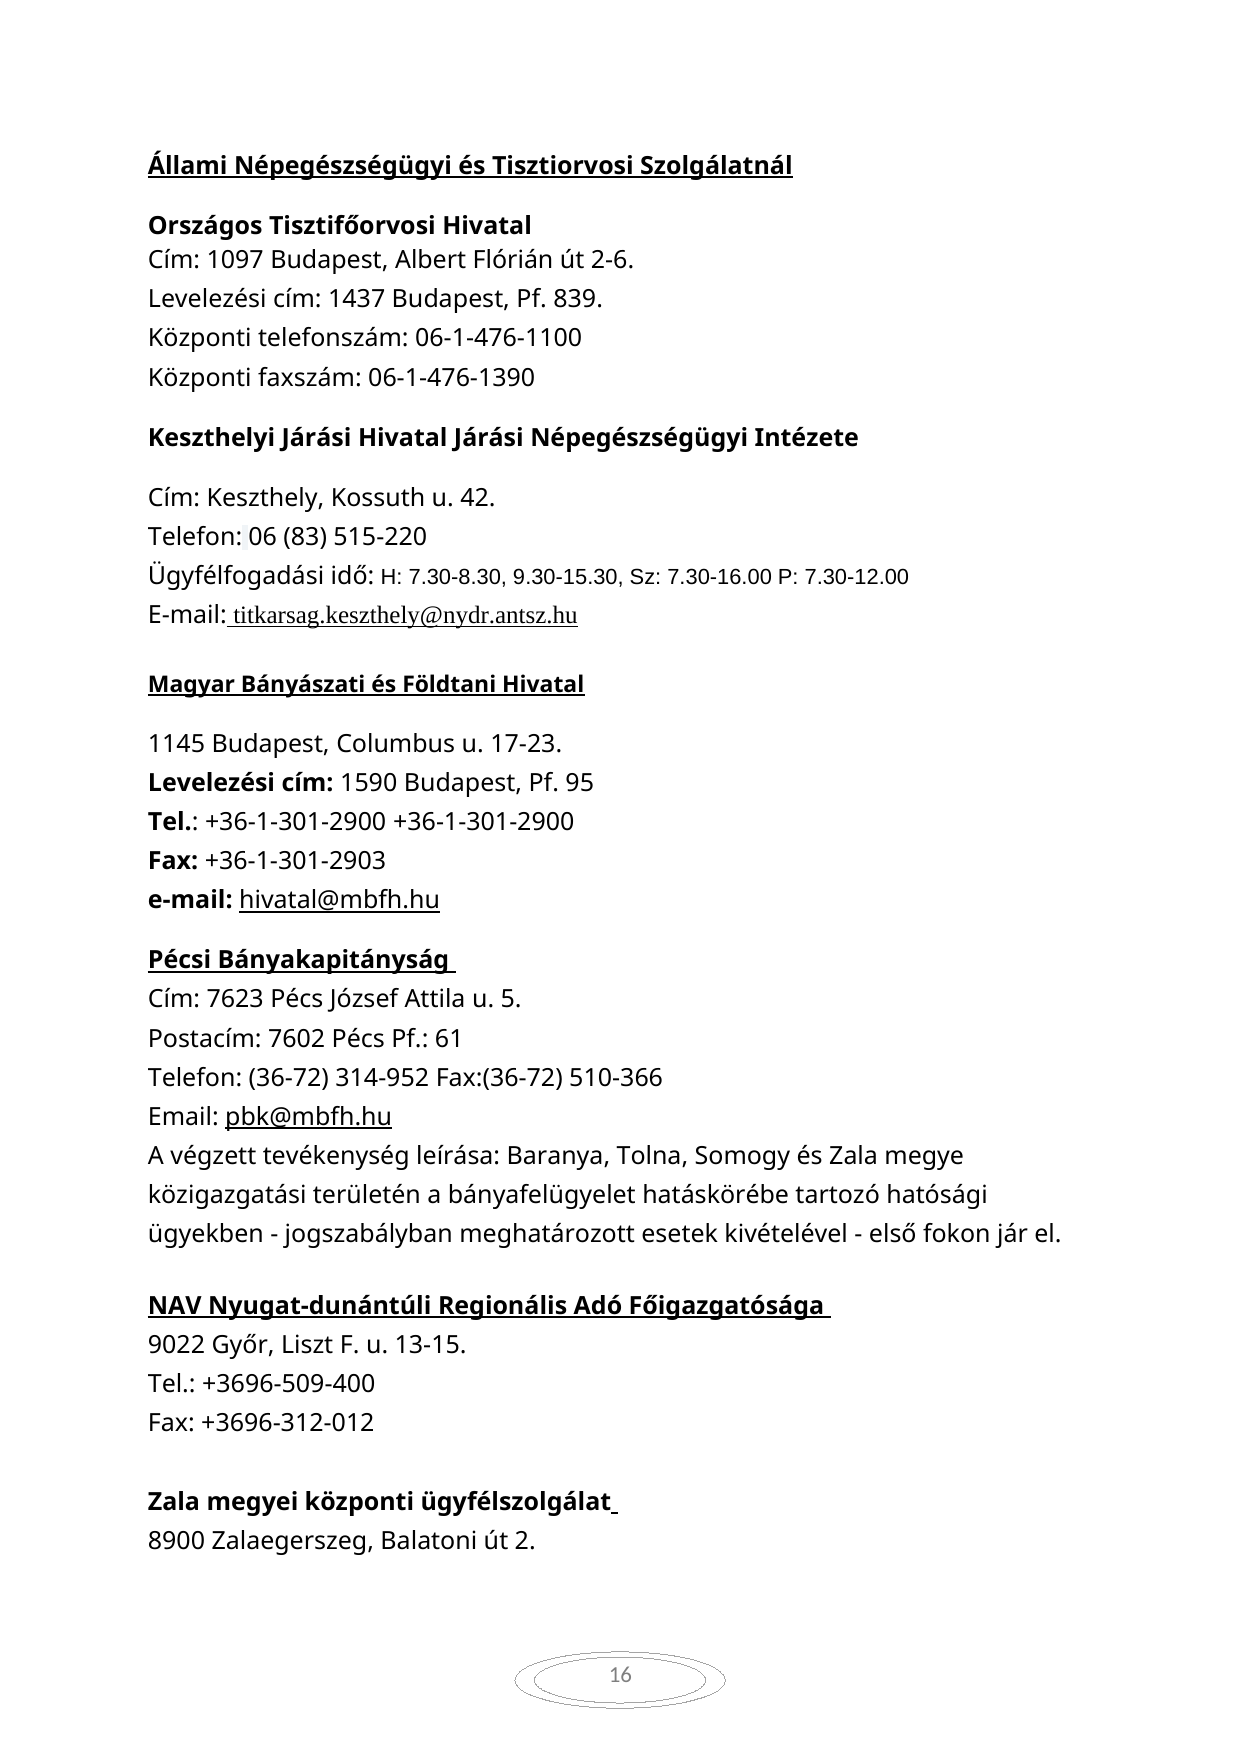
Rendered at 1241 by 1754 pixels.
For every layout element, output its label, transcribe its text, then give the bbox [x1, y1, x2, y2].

text Központi faxszám: 06-1-476-1390 [148, 359, 1093, 393]
text Országos Tisztifőorvosi Hivatal [148, 208, 1093, 242]
text Cím: 1097 Budapest, Albert Flórián út 2-6. [148, 242, 1093, 276]
text Cím: 7623 Pécs József Attila u. 5. Postacím: 7602 Pécs Pf.: 61 Telefon: (36-72) 314-952 Fax:(36-72) 510-366 Email: pbk@mbfh.hu [148, 981, 1093, 1133]
text Zala megyei központi ügyfélszolgálat 8900 Zalaegerszeg, Balatoni út 2. [148, 1483, 1093, 1556]
text E-mail: titkarsag.keszthely@nydr.antsz.hu [148, 597, 1093, 631]
text A végzett tevékenység leírása: Baranya, Tolna, Somogy és Zala megye közigazgatási területén a bányafelügyelet hatáskörébe tartozó hatósági ügyekben - jogszabályban meghatározott esetek kivételével - első fokon jár el. [148, 1138, 1093, 1250]
text Ügyfélfogadási idő: H: 7.30-8.30, 9.30-15.30, Sz: 7.30-16.00 P: 7.30-12.00 [148, 557, 1093, 592]
text Központi telefonszám: 06-1-476-1100 [148, 320, 1093, 354]
text 1145 Budapest, Columbus u. 17-23. Levelezési cím: 1590 Budapest, Pf. 95 Tel.: +36-1-301-2900 +36-1-301-2900 Fax: +36-1-301-2903 e-mail: hivatal@mbfh.hu [148, 725, 1093, 916]
text NAV Nyugat-dunántúli Regionális Adó Főigazgatósága 9022 Győr, Liszt F. u. 13-15. Tel.: +3696-509-400 Fax: +3696-312-012 [148, 1287, 1093, 1439]
text Cím: Keszthely, Kossuth u. 42. [148, 479, 1093, 513]
text Pécsi Bányakapitányság [148, 942, 1093, 976]
text Magyar Bányászati és Földtani Hivatal [148, 668, 1093, 699]
text Keszthelyi Járási Hivatal Járási Népegészségügyi Intézete [148, 419, 1093, 453]
text Levelezési cím: 1437 Budapest, Pf. 839. [148, 281, 1093, 315]
text Állami Népegészségügyi és Tisztiorvosi Szolgálatnál [148, 148, 1093, 182]
text Telefon: 06 (83) 515-220 [148, 518, 1093, 552]
